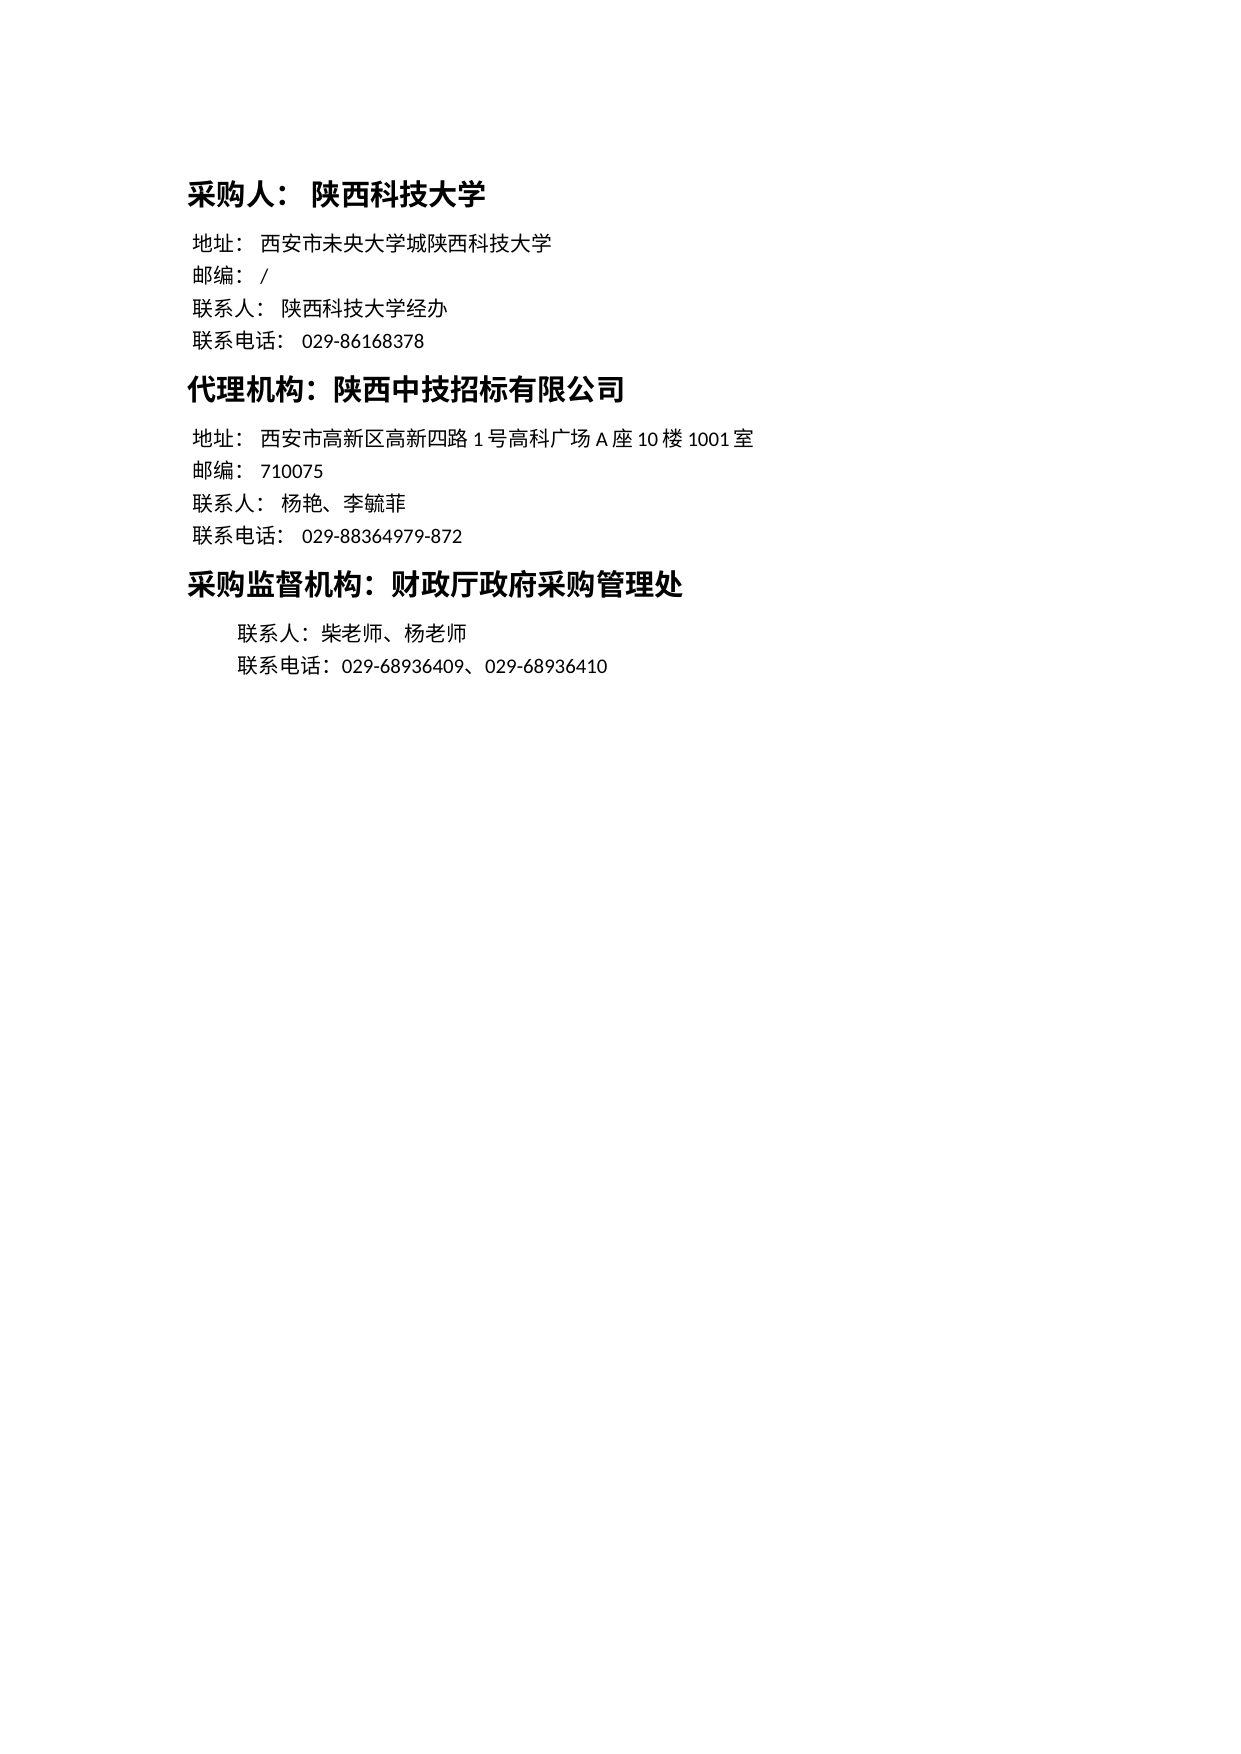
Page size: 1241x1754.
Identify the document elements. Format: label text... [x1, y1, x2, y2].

text 联系人： 陕西科技大学经办 [187, 292, 1053, 324]
text 联系电话： 029-88364979-872 [187, 519, 1053, 552]
text 联系人： 杨艳、李毓菲 [187, 487, 1053, 519]
text 采购监督机构：财政厅政府采购管理处 [187, 552, 1053, 617]
text 联系电话：029-68936409、029-68936410 [187, 649, 1053, 682]
text 邮编： / [187, 259, 1053, 292]
text 联系电话： 029-86168378 [187, 324, 1053, 357]
text 地址： 西安市高新区高新四路1号高科广场A座10楼1001室 [187, 422, 1053, 454]
text 采购人： 陕西科技大学 [187, 162, 1053, 227]
text 邮编： 710075 [187, 454, 1053, 487]
text 联系人：柴老师、杨老师 [187, 617, 1053, 649]
text 代理机构：陕西中技招标有限公司 [187, 357, 1053, 422]
text 地址： 西安市未央大学城陕西科技大学 [187, 227, 1053, 259]
